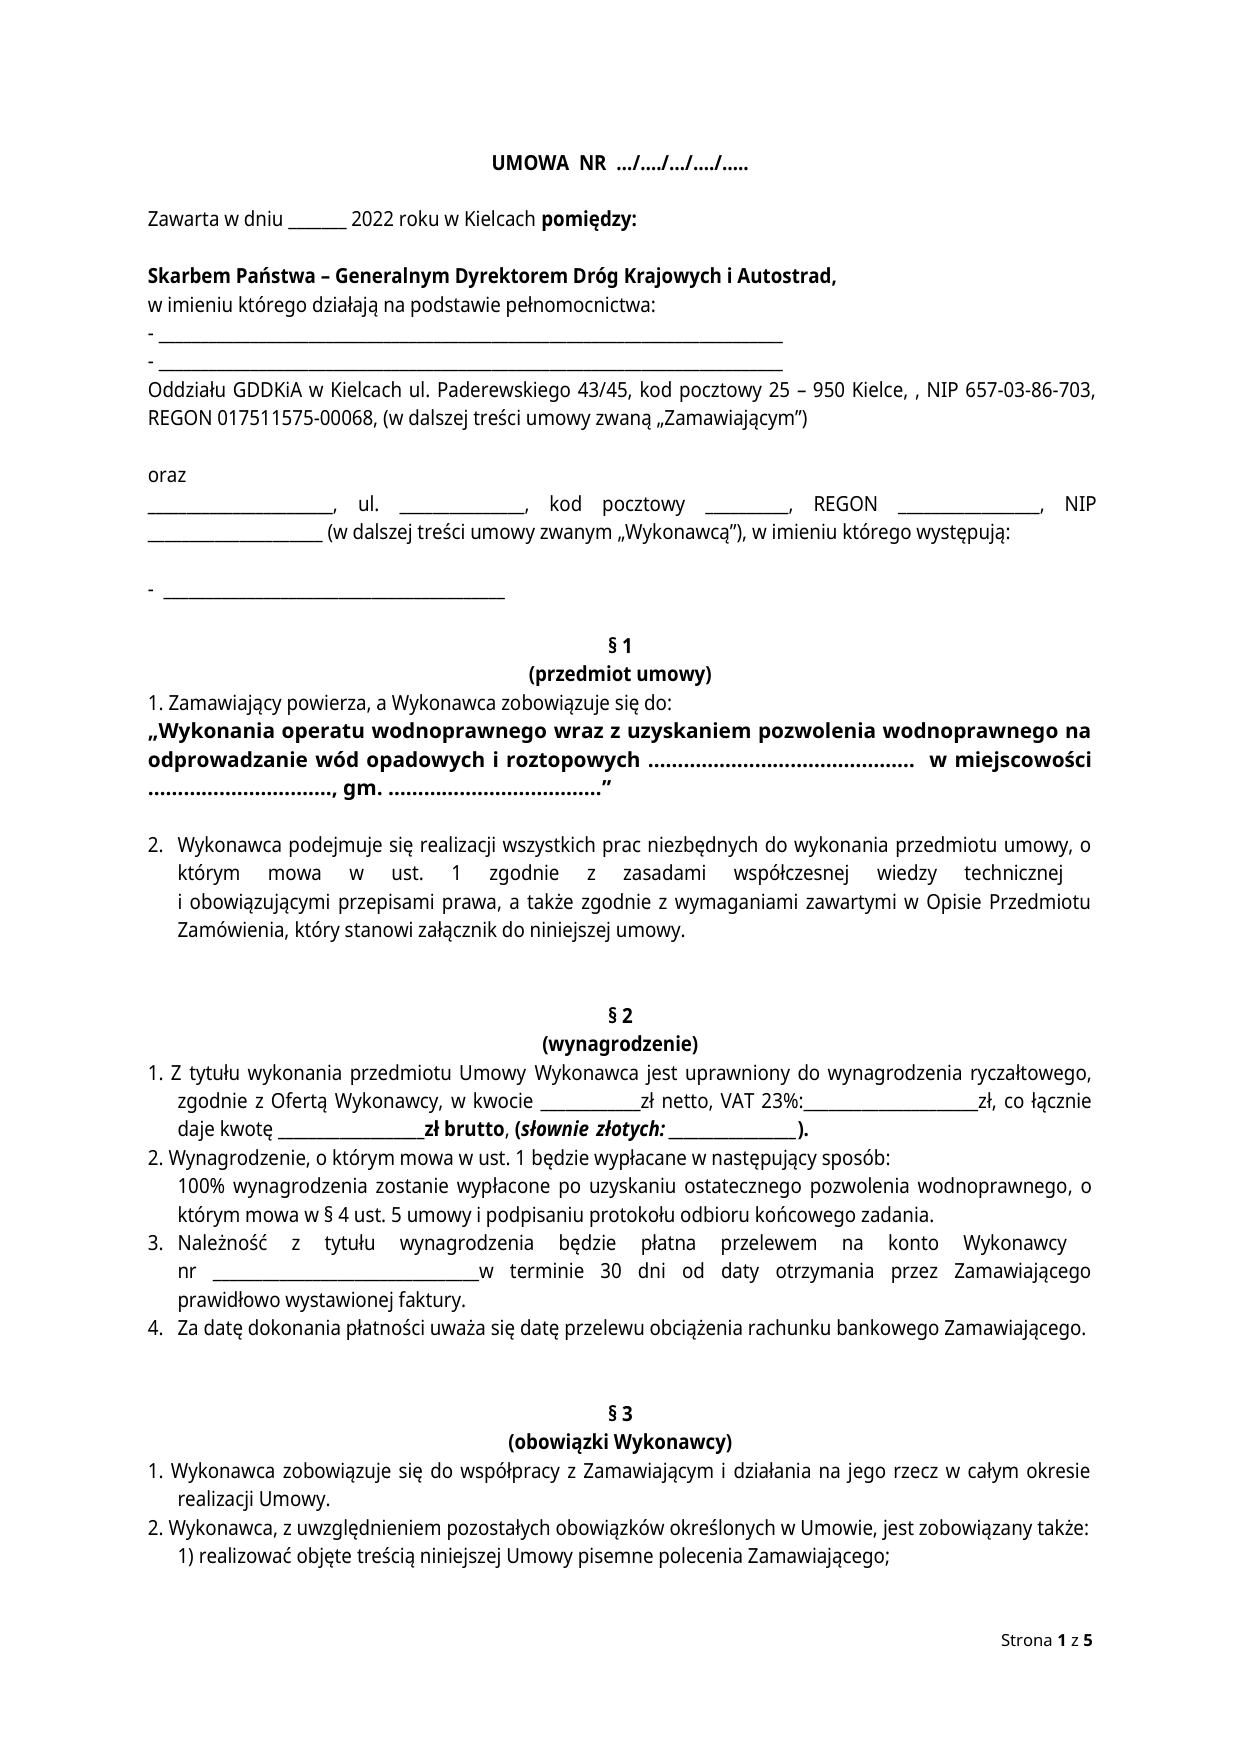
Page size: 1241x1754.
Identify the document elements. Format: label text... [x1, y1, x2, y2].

text (obowiązki Wykonawcy) [148, 1427, 1093, 1456]
text 2. Wynagrodzenie, o którym mowa w ust. 1 będzie wypłacane w następujący sposób: [148, 1143, 1093, 1171]
text 2. Wykonawca, z uwzględnieniem pozostałych obowiązków określonych w Umowie, jest zobowiązany także: [148, 1513, 1093, 1541]
text § 3 [148, 1399, 1093, 1427]
text - _________________________________________ [148, 574, 1098, 603]
text UMOWA NR …/…./…/…./….. [148, 148, 1093, 176]
text - ___________________________________________________________________________ [148, 318, 1098, 347]
text 1. Zamawiający powierza, a Wykonawca zobowiązuje się do: [148, 688, 1093, 716]
text Skarbem Państwa – Generalnym Dyrektorem Dróg Krajowych i Autostrad, [148, 261, 1098, 290]
text § 2 [148, 1001, 1093, 1029]
text - ___________________________________________________________________________ [148, 347, 1098, 375]
text Zawarta w dniu _______ 2022 roku w Kielcach pomiędzy: [148, 204, 1098, 233]
text 2. Wykonawca podejmuje się realizacji wszystkich prac niezbędnych do wykonania przedmiotu umowy, o którym mowa w ust. 1 zgodnie z zasadami współczesnej wiedzy technicznej i obowiązującymi przepisami prawa, a także zgodnie z wymaganiami zawartymi w Opisie Przedmiotu Zamówienia, który stanowi załącznik do niniejszej umowy. [148, 830, 1093, 944]
text (wynagrodzenie) [148, 1029, 1093, 1058]
text (przedmiot umowy) [148, 659, 1093, 688]
text 100% wynagrodzenia zostanie wypłacone po uzyskaniu ostatecznego pozwolenia wodnoprawnego, o którym mowa w § 4 ust. 5 umowy i podpisaniu protokołu odbioru końcowego zadania. [177, 1171, 1093, 1228]
text 1) realizować objęte treścią niniejszej Umowy pisemne polecenia Zamawiającego; [177, 1541, 1093, 1569]
text Oddziału GDDKiA w Kielcach ul. Paderewskiego 43/45, kod pocztowy 25 – 950 Kielce, , NIP 657-03-86-703, REGON 017511575-00068, (w dalszej treści umowy zwaną „Zamawiającym”) [148, 375, 1098, 432]
text 4. Za datę dokonania płatności uważa się datę przelewu obciążenia rachunku bankowego Zamawiającego. [148, 1313, 1093, 1342]
text 1. Z tytułu wykonania przedmiotu Umowy Wykonawca jest uprawniony do wynagrodzenia ryczałtowego, zgodnie z Ofertą Wykonawcy, w kwocie ____________zł netto, VAT 23%:_____________________zł, co łącznie daje kwotę ___________________zł brutto, (słownie złotych: _________________). [148, 1058, 1093, 1143]
text § 1 [148, 631, 1093, 659]
text 3. Należność z tytułu wynagrodzenia będzie płatna przelewem na konto Wykonawcy nr ________________________________w terminie 30 dni od daty otrzymania przez Zamawiającego prawidłowo wystawionej faktury. [148, 1228, 1093, 1313]
text oraz [148, 460, 1098, 489]
text 1. Wykonawca zobowiązuje się do współpracy z Zamawiającym i działania na jego rzecz w całym okresie realizacji Umowy. [148, 1456, 1093, 1513]
text ________________________, ul. _______________, kod pocztowy __________, REGON _________________, NIP _____________________ (w dalszej treści umowy zwanym „Wykonawcą”), w imieniu którego występują: [148, 489, 1098, 546]
text „Wykonania operatu wodnoprawnego wraz z uzyskaniem pozwolenia wodnoprawnego na odprowadzanie wód opadowych i roztopowych ……………………………………… w miejscowości …………………………., gm. ………………………………” [148, 716, 1093, 802]
text w imieniu którego działają na podstawie pełnomocnictwa: [148, 290, 1098, 318]
